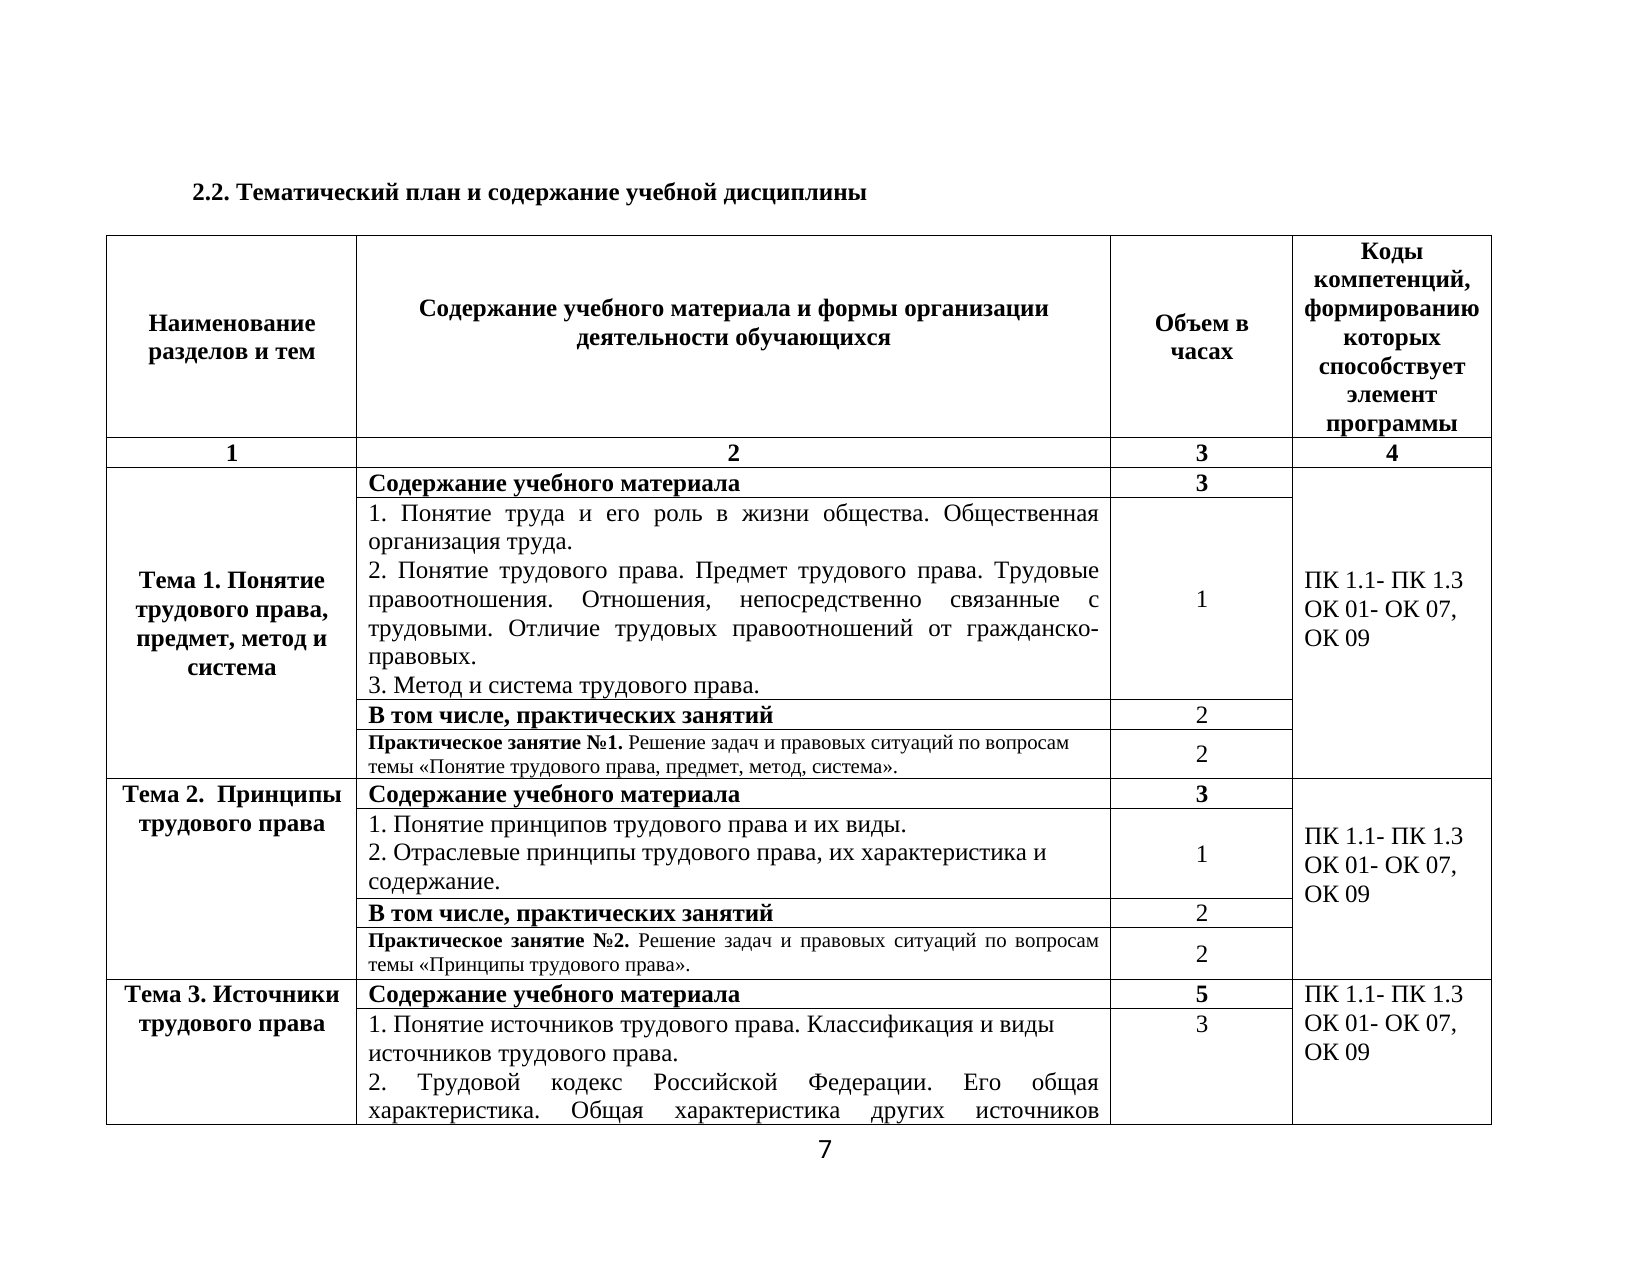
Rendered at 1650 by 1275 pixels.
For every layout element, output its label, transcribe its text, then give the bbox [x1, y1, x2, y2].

table_cell 3 [1111, 779, 1292, 808]
table_header Наименование разделов и тем [107, 236, 356, 437]
table_cell 1 [1111, 498, 1292, 699]
table_header Содержание учебного материала и формы организации деятельности обучающихся [357, 236, 1110, 437]
table_cell 4 [1293, 438, 1491, 467]
table_cell В том числе, практических занятий [357, 899, 1110, 927]
table_cell Тема 3. Источники трудового права [107, 980, 356, 1124]
table_cell 2 [1111, 730, 1292, 778]
table_cell 3 [1111, 468, 1292, 497]
table_cell 1. Понятие принципов трудового права и их виды. 2. Отраслевые принципы трудового права, их характеристика и содержание. [357, 809, 1110, 897]
table_cell 2 [1111, 700, 1292, 729]
table_cell Содержание учебного материала [357, 468, 1110, 497]
text 2.2. Тематический план и содержание учебной дисциплины [118, 177, 1532, 206]
table_cell ПК 1.1- ПК 1.3 ОК 01- ОК 07, ОК 09 [1293, 779, 1491, 978]
table_cell 2 [357, 438, 1110, 467]
table_cell 3 [1111, 438, 1292, 467]
table_cell 1. Понятие труда и его роль в жизни общества. Общественная организация труда. 2. Понятие трудового права. Предмет трудового права. Трудовые правоотношения. Отношения, непосредственно связанные с трудовыми. Отличие трудовых правоотношений от гражданско-правовых. 3. Метод и система трудового права. [357, 498, 1110, 699]
table_cell Тема 2. Принципы трудового права [107, 779, 356, 978]
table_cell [357, 1009, 1110, 1124]
table_cell 1 [107, 438, 356, 467]
table_cell ПК 1.1- ПК 1.3 ОК 01- ОК 07, ОК 09 [1293, 468, 1491, 778]
table_cell 2 [1111, 928, 1292, 978]
table_cell 1 [1111, 809, 1292, 897]
table_cell 2 [1111, 899, 1292, 927]
table_cell Практическое занятие №1. Решение задач и правовых ситуаций по вопросам темы «Понятие трудового права, предмет, метод, система». [357, 730, 1110, 778]
table_cell Тема 1. Понятие трудового права, предмет, метод и система [107, 468, 356, 778]
table_cell Содержание учебного материала [357, 779, 1110, 808]
table_header Объем в часах [1111, 236, 1292, 437]
table_cell Практическое занятие №2. Решение задач и правовых ситуаций по вопросам темы «Принципы трудового права». [357, 928, 1110, 978]
table_cell ПК 1.1- ПК 1.3 ОК 01- ОК 07, ОК 09 [1293, 980, 1491, 1124]
table_cell 5 [1111, 980, 1292, 1008]
table_cell Содержание учебного материала [357, 980, 1110, 1008]
table_cell В том числе, практических занятий [357, 700, 1110, 729]
table_cell 3 [1111, 1009, 1292, 1124]
table_header Коды компетенций, формированию которых способствует элемент программы [1293, 236, 1491, 437]
